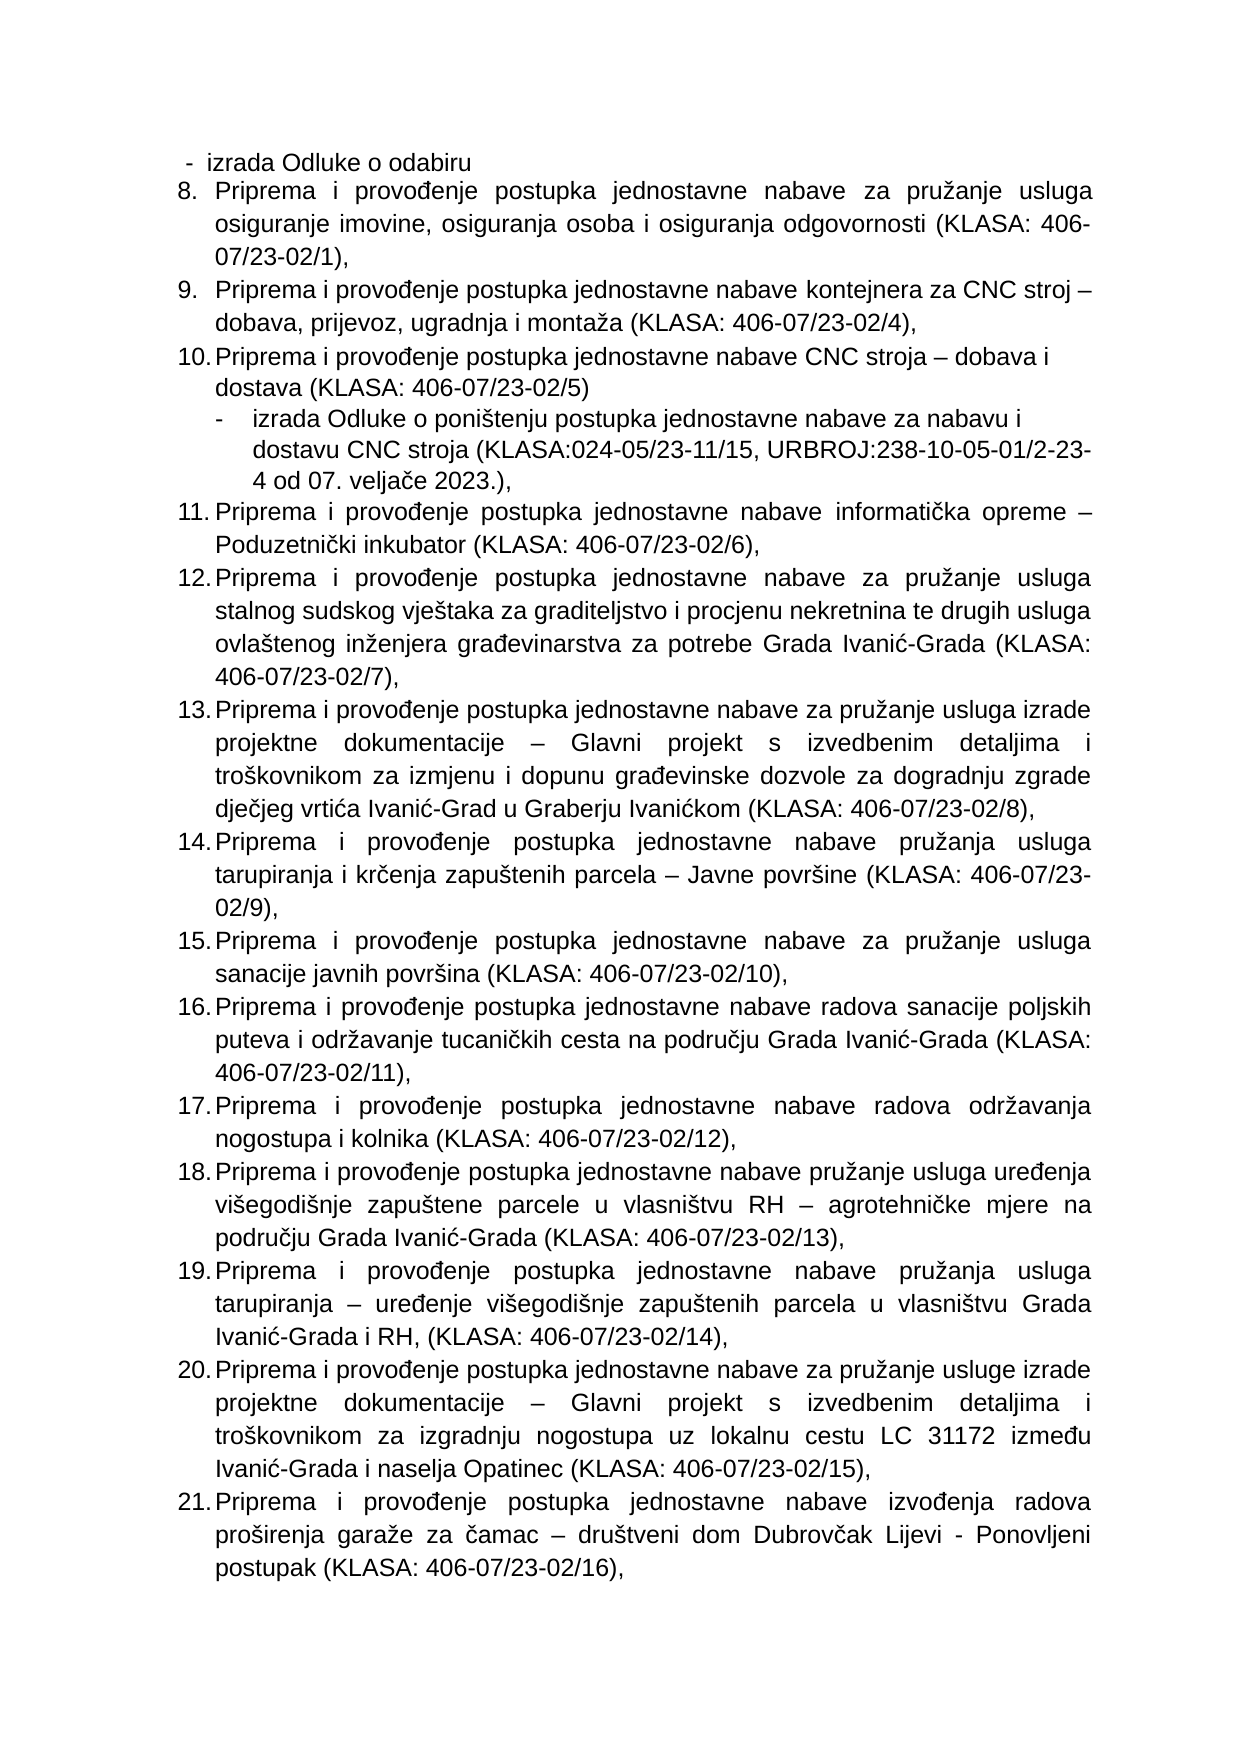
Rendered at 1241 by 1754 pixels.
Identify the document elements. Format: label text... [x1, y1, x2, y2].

list izrada Odluke o poništenju postupka jednostavne nabave za nabavu i dostavu CNC stroja (KLASA:024-05/23-11/15, URBROJ:238-10-05-01/2-23-4 od 07. veljače 2023.), [215, 403, 1093, 494]
list Priprema i provođenje postupka jednostavne nabave kontejnera za CNC stroj – dobava, prijevoz, ugradnja i montaža (KLASA: 406-07/23-02/4), [177, 275, 1093, 337]
list Priprema i provođenje postupka jednostavne nabave za pružanje usluga izrade projektne dokumentacije – Glavni projekt s izvedbenim detaljima i troškovnikom za izmjenu i dopunu građevinske dozvole za dogradnju zgrade dječjeg vrtića Ivanić-Grad u Graberju Ivanićkom (KLASA: 406-07/23-02/8), [177, 695, 1093, 823]
list Priprema i provođenje postupka jednostavne nabave radova održavanja nogostupa i kolnika (KLASA: 406-07/23-02/12), [177, 1091, 1093, 1153]
list izrada Odluke o odabiru [185, 148, 1093, 176]
list Priprema i provođenje postupka jednostavne nabave za pružanje usluga sanacije javnih površina (KLASA: 406-07/23-02/10), [177, 926, 1093, 988]
list Priprema i provođenje postupka jednostavne nabave pružanja usluga tarupiranja i krčenja zapuštenih parcela – Javne površine (KLASA: 406-07/23-02/9), [177, 827, 1093, 922]
list Priprema i provođenje postupka jednostavne nabave CNC stroja – dobava i dostava (KLASA: 406-07/23-02/5) [177, 341, 1093, 401]
list Priprema i provođenje postupka jednostavne nabave za pružanje usluga stalnog sudskog vještaka za graditeljstvo i procjenu nekretnina te drugih usluga ovlaštenog inženjera građevinarstva za potrebe Grada Ivanić-Grada (KLASA: 406-07/23-02/7), [177, 563, 1093, 691]
list Priprema i provođenje postupka jednostavne nabave informatička opreme – Poduzetnički inkubator (KLASA: 406-07/23-02/6), [177, 497, 1093, 558]
list Priprema i provođenje postupka jednostavne nabave za pružanje usluge izrade projektne dokumentacije – Glavni projekt s izvedbenim detaljima i troškovnikom za izgradnju nogostupa uz lokalnu cestu LC 31172 između Ivanić-Grada i naselja Opatinec (KLASA: 406-07/23-02/15), [177, 1355, 1093, 1483]
list Priprema i provođenje postupka jednostavne nabave pružanja usluga tarupiranja – uređenje višegodišnje zapuštenih parcela u vlasništvu Grada Ivanić-Grada i RH, (KLASA: 406-07/23-02/14), [177, 1256, 1093, 1351]
list Priprema i provođenje postupka jednostavne nabave radova sanacije poljskih puteva i održavanje tucaničkih cesta na području Grada Ivanić-Grada (KLASA: 406-07/23-02/11), [177, 992, 1093, 1087]
list Priprema i provođenje postupka jednostavne nabave izvođenja radova proširenja garaže za čamac – društveni dom Dubrovčak Lijevi - Ponovljeni postupak (KLASA: 406-07/23-02/16), [177, 1487, 1093, 1582]
list Priprema i provođenje postupka jednostavne nabave pružanje usluga uređenja višegodišnje zapuštene parcele u vlasništvu RH – agrotehničke mjere na području Grada Ivanić-Grada (KLASA: 406-07/23-02/13), [177, 1157, 1093, 1252]
list Priprema i provođenje postupka jednostavne nabave za pružanje usluga osiguranje imovine, osiguranja osoba i osiguranja odgovornosti (KLASA: 406-07/23-02/1), [177, 176, 1093, 271]
